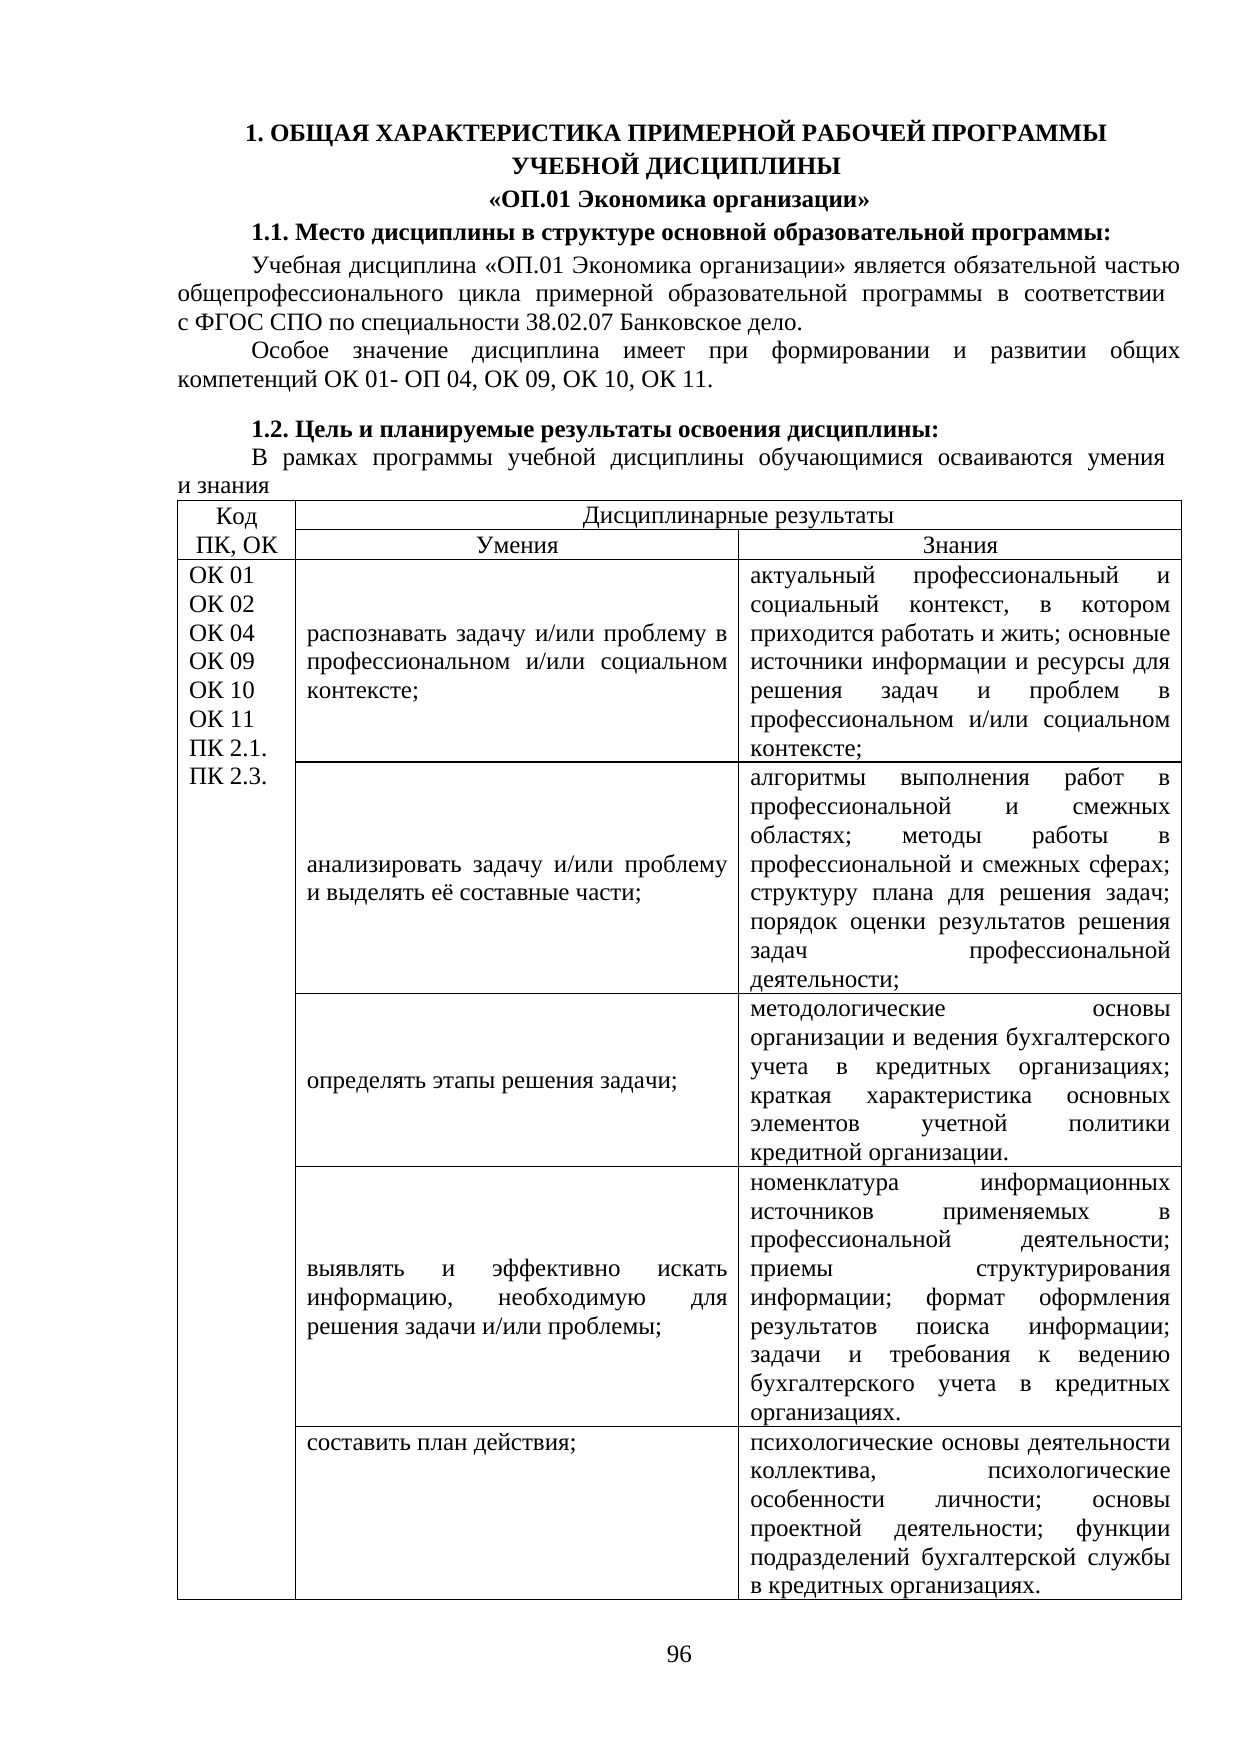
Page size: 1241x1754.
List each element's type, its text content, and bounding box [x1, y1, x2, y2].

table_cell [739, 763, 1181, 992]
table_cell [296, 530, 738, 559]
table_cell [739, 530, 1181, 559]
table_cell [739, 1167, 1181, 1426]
text Учебная дисциплина «ОП.01 Экономика организации» является обязательной частью общепрофессионального цикла примерной образовательной программы в соответствии с ФГОС СПО по специальности 38.02.07 Банковское дело. [177, 250, 1181, 336]
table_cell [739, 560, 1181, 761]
text 1. ОБЩАЯ ХАРАКТЕРИСТИКА ПРИМЕРНОЙ РАБОЧЕЙ ПРОГРАММЫ УЧЕБНОЙ ДИСЦИПЛИНЫ «ОП.01 Экономика организации» [177, 118, 1181, 213]
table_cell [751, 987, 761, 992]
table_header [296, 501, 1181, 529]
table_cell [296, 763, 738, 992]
text 1.1. Место дисциплины в структуре основной образовательной программы: [177, 217, 1181, 246]
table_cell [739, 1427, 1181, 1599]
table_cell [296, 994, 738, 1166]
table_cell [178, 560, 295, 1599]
text В рамках программы учебной дисциплины обучающимися осваиваются умения и знания [177, 442, 1181, 499]
list 1.2. Цель и планируемые результаты освоения дисциплины: [251, 414, 1181, 442]
text Особое значение дисциплина имеет при формировании и развитии общих компетенций ОК 01- ОП 04, ОК 09, ОК 10, ОК 11. [177, 336, 1181, 393]
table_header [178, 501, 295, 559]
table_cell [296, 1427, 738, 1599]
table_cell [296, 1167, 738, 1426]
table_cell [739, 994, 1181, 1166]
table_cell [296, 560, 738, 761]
